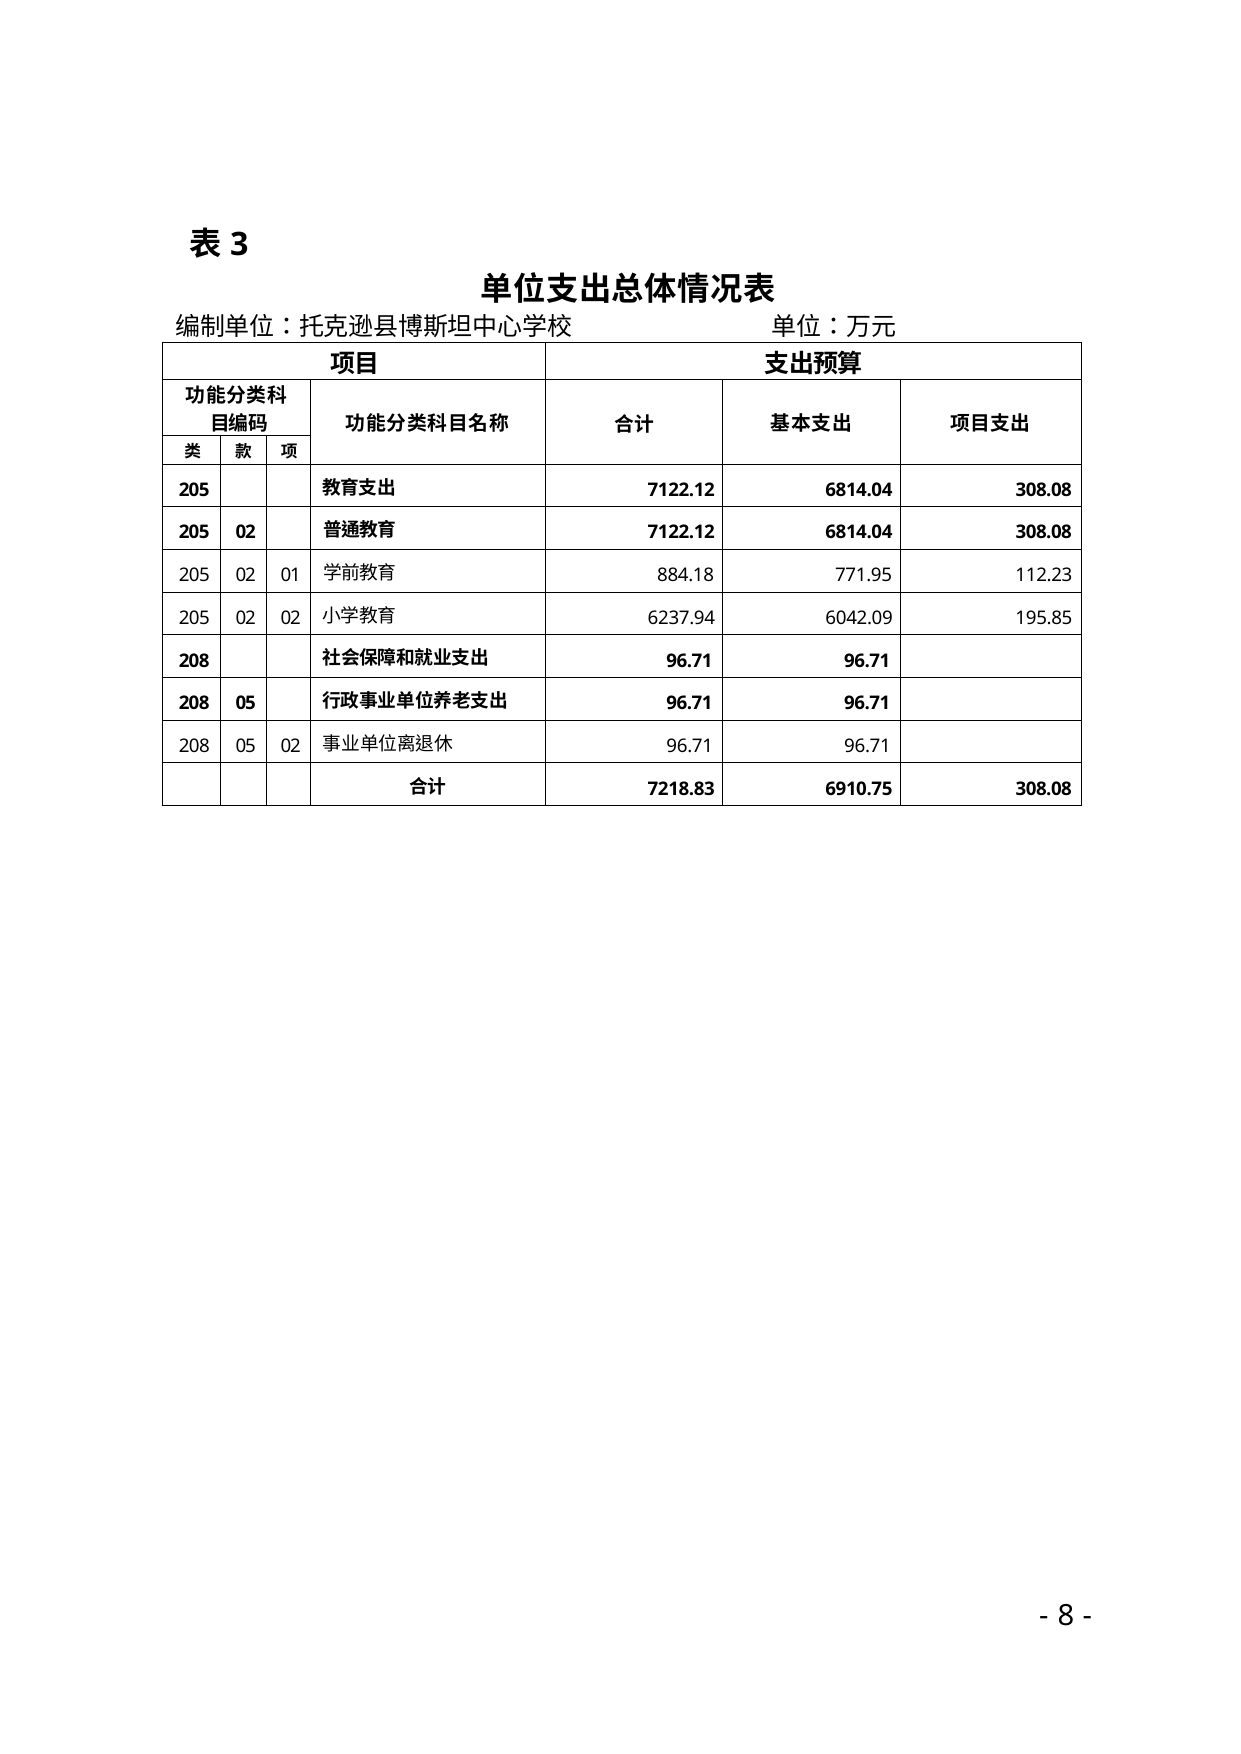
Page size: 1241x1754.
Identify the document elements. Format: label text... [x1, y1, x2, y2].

table_cell 行政事业单位养老支出 [311, 678, 545, 719]
table_cell 308.08 [901, 763, 1081, 805]
table_cell 合计 [546, 380, 722, 464]
table_cell 功能分类科目名称 [311, 380, 545, 464]
table_cell 96.71 [546, 635, 722, 677]
table_cell 6042.09 [723, 593, 900, 634]
table_cell 195.85 [901, 593, 1081, 634]
table_cell 02 [267, 721, 310, 762]
table_cell 884.18 [546, 550, 722, 592]
table_cell [267, 507, 310, 549]
table_cell 普通教育 [311, 507, 545, 549]
table_cell 6237.94 [546, 593, 722, 634]
table_cell 基本支出 [723, 380, 900, 464]
table_cell 小学教育 [311, 593, 545, 634]
table_cell 事业单位离退休 [311, 721, 545, 762]
table_cell 类 [163, 436, 220, 464]
table_cell 05 [221, 678, 266, 719]
table_cell 款 [221, 436, 266, 464]
table_cell 771.95 [723, 550, 900, 592]
table_cell 7122.12 [546, 507, 722, 549]
table_cell [901, 635, 1081, 677]
table_cell 208 [163, 721, 220, 762]
table_cell 社会保障和就业支出 [311, 635, 545, 677]
table_cell 308.08 [901, 465, 1081, 506]
table_cell 02 [221, 507, 266, 549]
text 表 3 [189, 223, 1093, 264]
table_cell 205 [163, 593, 220, 634]
table_cell 教育支出 [311, 465, 545, 506]
table_cell 02 [221, 550, 266, 592]
table_cell 功能分类科 目编码 [163, 380, 310, 435]
table_cell 308.08 [901, 507, 1081, 549]
table_cell [901, 678, 1081, 719]
table_cell 01 [267, 550, 310, 592]
table_header 项目 [163, 343, 545, 379]
table_cell 6910.75 [723, 763, 900, 805]
table_header 支出预算 [546, 343, 1081, 379]
table_cell 7218.83 [546, 763, 722, 805]
table_cell 6814.04 [723, 465, 900, 506]
table_cell 合计 [311, 763, 545, 805]
table_cell 208 [163, 678, 220, 719]
table_cell 112.23 [901, 550, 1081, 592]
table_cell 208 [163, 635, 220, 677]
table_cell [901, 721, 1081, 762]
table_cell 205 [163, 507, 220, 549]
table_cell 96.71 [723, 721, 900, 762]
table_cell [221, 465, 266, 506]
table_cell [221, 763, 266, 805]
table_cell [267, 763, 310, 805]
table_cell 项 [267, 436, 310, 464]
table_cell 96.71 [723, 635, 900, 677]
table_cell 02 [267, 593, 310, 634]
table_cell 96.71 [546, 678, 722, 719]
table_cell 项目支出 [901, 380, 1081, 464]
table_cell [221, 635, 266, 677]
table_cell [267, 465, 310, 506]
text 编制单位：托克逊县博斯坦中心学校 单位：万元 [175, 312, 1093, 342]
table_cell 205 [163, 465, 220, 506]
table_cell 7122.12 [546, 465, 722, 506]
table_cell [163, 763, 220, 805]
table_cell 6814.04 [723, 507, 900, 549]
table_cell [267, 635, 310, 677]
text 单位支出总体情况表 [481, 268, 1093, 308]
table_cell 学前教育 [311, 550, 545, 592]
table_cell 05 [221, 721, 266, 762]
table_cell 96.71 [546, 721, 722, 762]
table_cell [267, 678, 310, 719]
table_cell 205 [163, 550, 220, 592]
table_cell 96.71 [723, 678, 900, 719]
table_cell 02 [221, 593, 266, 634]
